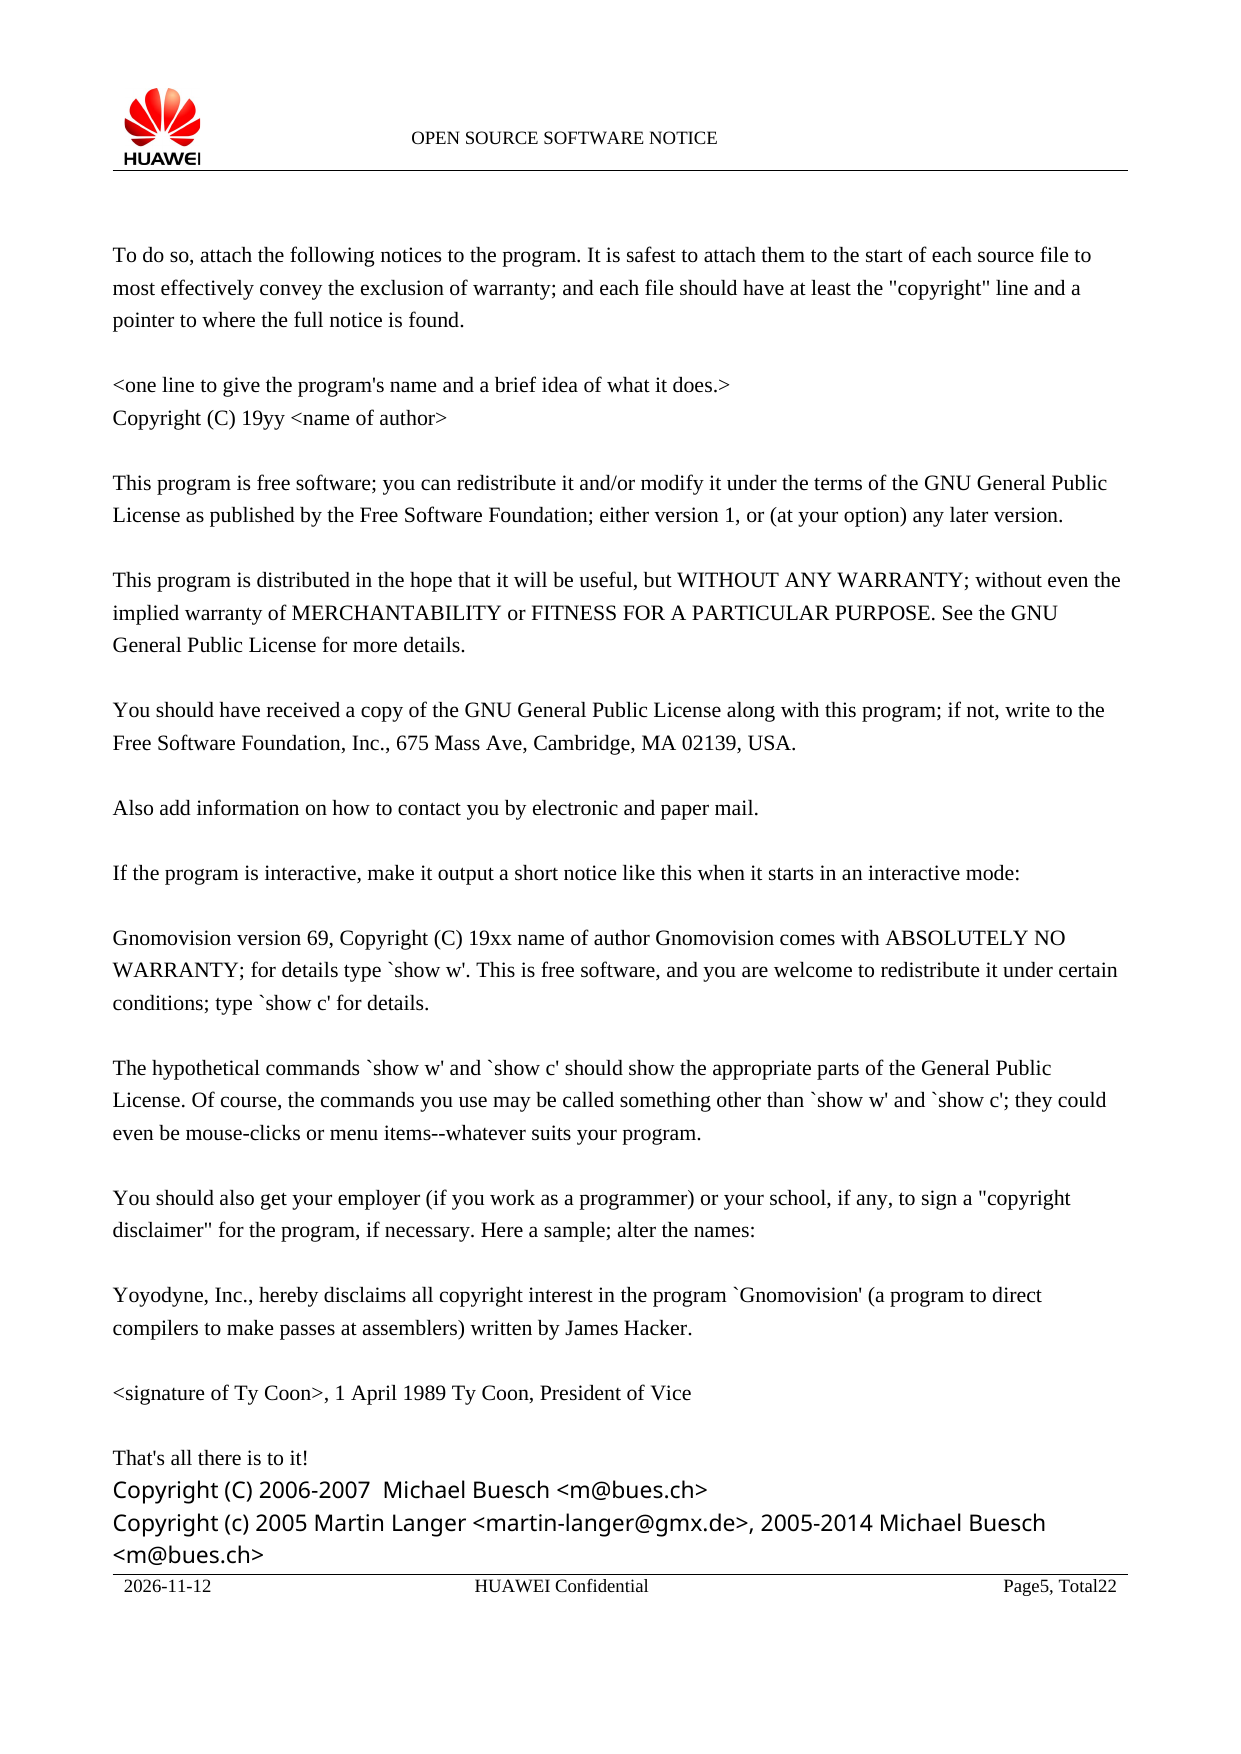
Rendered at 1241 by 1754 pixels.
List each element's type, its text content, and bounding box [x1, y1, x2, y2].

text Copyright (C) 2006-2007 Michael Buesch <m@bues.ch> [112, 1474, 1128, 1506]
text Copyright (c) 2005 Martin Langer <martin-langer@gmx.de>, 2005-2014 Michael Buesch <m@bues.ch> [112, 1506, 1128, 1571]
picture [124, 88, 201, 165]
